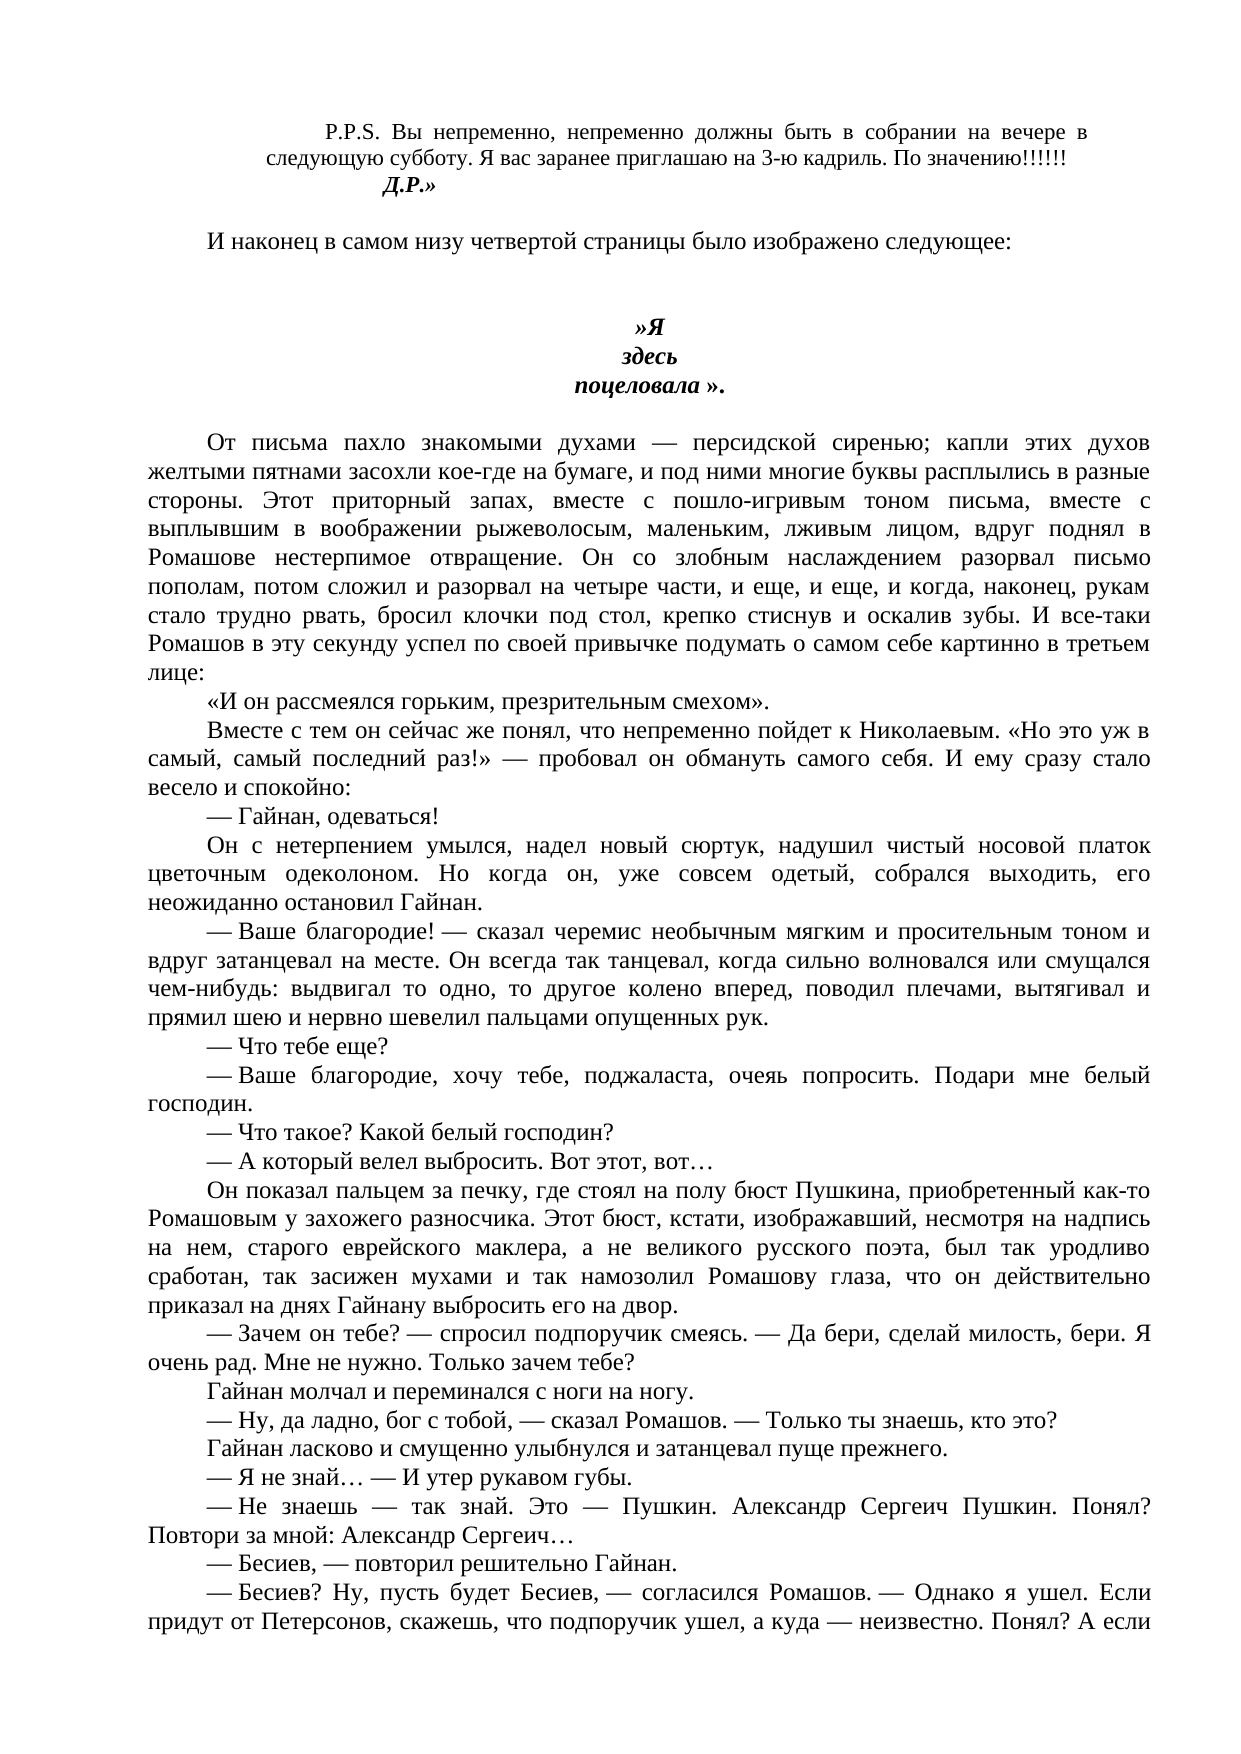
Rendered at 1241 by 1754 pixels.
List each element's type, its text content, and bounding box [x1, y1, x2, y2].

text Гайнан молчал и переминался с ноги на ногу. [148, 1376, 1152, 1405]
text — Бесиев, — повторил решительно Гайнан. [148, 1548, 1152, 1577]
text От письма пахло знакомыми духами — персидской сиренью; капли этих духов желтыми пятнами засохли кое-где на бумаге, и под ними многие буквы расплылись в разные стороны. Этот приторный запах, вместе с пошло-игривым тоном письма, вместе с выплывшим в воображении рыжеволосым, маленьким, лживым лицом, вдруг поднял в Ромашове нестерпимое отвращение. Он со злобным наслаждением разорвал письмо пополам, потом сложил и разорвал на четыре части, и еще, и еще, и когда, наконец, рукам стало трудно рвать, бросил клочки под стол, крепко стиснув и оскалив зубы. И все-таки Ромашов в эту секунду успел по своей привычке подумать о самом себе картинно в третьем лице: [148, 427, 1152, 686]
text «И он рассмеялся горьким, презрительным смехом». [148, 686, 1152, 715]
subtitle »Я [148, 312, 1152, 341]
text — Гайнан, одеваться! [148, 801, 1152, 830]
text — Не знаешь — так знай. Это — Пушкин. Александр Сергеич Пушкин. Понял? Повтори за мной: Александр Сергеич… [148, 1491, 1152, 1548]
text — Я не знай… — И утер рукавом губы. [148, 1462, 1152, 1491]
text — А который велел выбросить. Вот этот, вот… [148, 1146, 1152, 1175]
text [148, 1577, 1152, 1635]
text — Ваше благородие, хочу тебе, поджаласта, очеяь попросить. Подари мне белый господин. [148, 1060, 1152, 1117]
text Он с нетерпением умылся, надел новый сюртук, надушил чистый носовой платок цветочным одеколоном. Но когда он, уже совсем одетый, собрался выходить, его неожиданно остановил Гайнан. [148, 830, 1152, 916]
text — Что тебе еще? [148, 1031, 1152, 1060]
subtitle поцеловала ». [148, 370, 1152, 398]
text P.P.S. Вы непременно, непременно должны быть в собрании на вечере в следующую субботу. Я вас заранее приглашаю на 3-ю кадриль. По значению!!!!!! [266, 118, 1089, 171]
text — Ваше благородие! — сказал черемис необычным мягким и просительным тоном и вдруг затанцевал на месте. Он всегда так танцевал, когда сильно волновался или смущался чем-нибудь: выдвигал то одно, то другое колено вперед, поводил плечами, вытягивал и прямил шею и нервно шевелил пальцами опущенных рук. [148, 916, 1152, 1031]
text — Ну, да ладно, бог с тобой, — сказал Ромашов. — Только ты знаешь, кто это? [148, 1405, 1152, 1433]
text Он показал пальцем за печку, где стоял на полу бюст Пушкина, приобретенный как-то Ромашовым у захожего разносчика. Этот бюст, кстати, изображавший, несмотря на надпись на нем, старого еврейского маклера, а не великого русского поэта, был так уродливо сработан, так засижен мухами и так намозолил Ромашову глаза, что он действительно приказал на днях Гайнану выбросить его на двор. [148, 1175, 1152, 1318]
text Вместе с тем он сейчас же понял, что непременно пойдет к Николаевым. «Но это уж в самый, самый последний раз!» — пробовал он обмануть самого себя. И ему сразу стало весело и спокойно: [148, 715, 1152, 801]
text — Зачем он тебе? — спросил подпоручик смеясь. — Да бери, сделай милость, бери. Я очень рад. Мне не нужно. Только зачем тебе? [148, 1318, 1152, 1376]
text — Что такое? Какой белый господин? [148, 1117, 1152, 1146]
subtitle здесь [148, 341, 1152, 370]
text Гайнан ласково и смущенно улыбнулся и затанцевал пуще прежнего. [148, 1433, 1152, 1462]
text И наконец в самом низу четвертой страницы было изображено следующее: [148, 226, 1152, 255]
text Д.Р.» [325, 171, 1089, 197]
